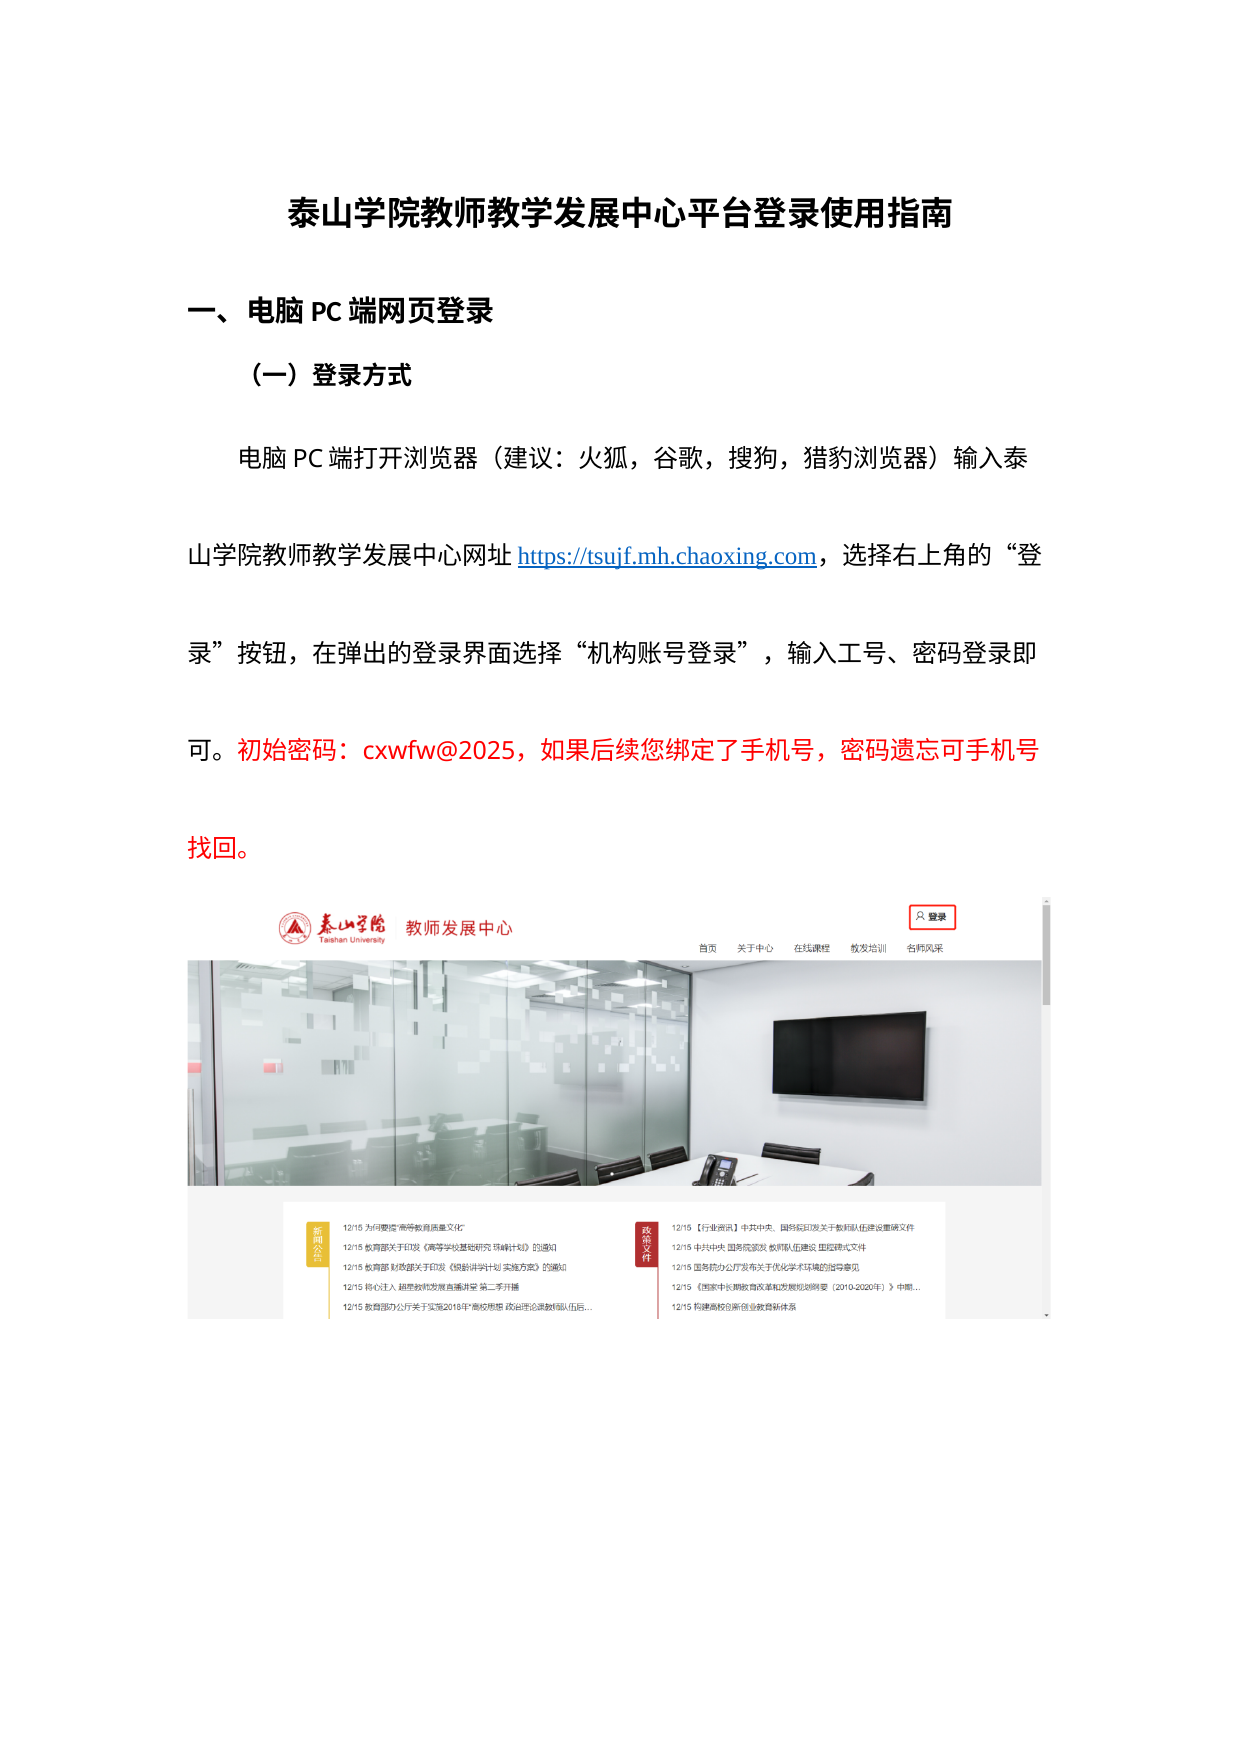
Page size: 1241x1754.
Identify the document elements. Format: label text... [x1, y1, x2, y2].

text 电脑PC端打开浏览器（建议：火狐，谷歌，搜狗，猎豹浏览器）输入泰山学院教师教学发展中心网址https://tsujf.mh.chaoxing.com，选择右上角的“登录”按钮，在弹出的登录界面选择“机构账号登录”，输入工号、密码登录即可。初始密码：cxwfw@2025，如果后续您绑定了手机号，密码遗忘可手机号找回。 [187, 424, 1053, 879]
picture [187, 897, 1051, 1319]
text 泰山学院教师教学发展中心平台登录使用指南 [187, 178, 1053, 243]
text （一）登录方式 [187, 341, 1053, 406]
text 一、电脑 PC 端网页登录 [187, 276, 1053, 341]
